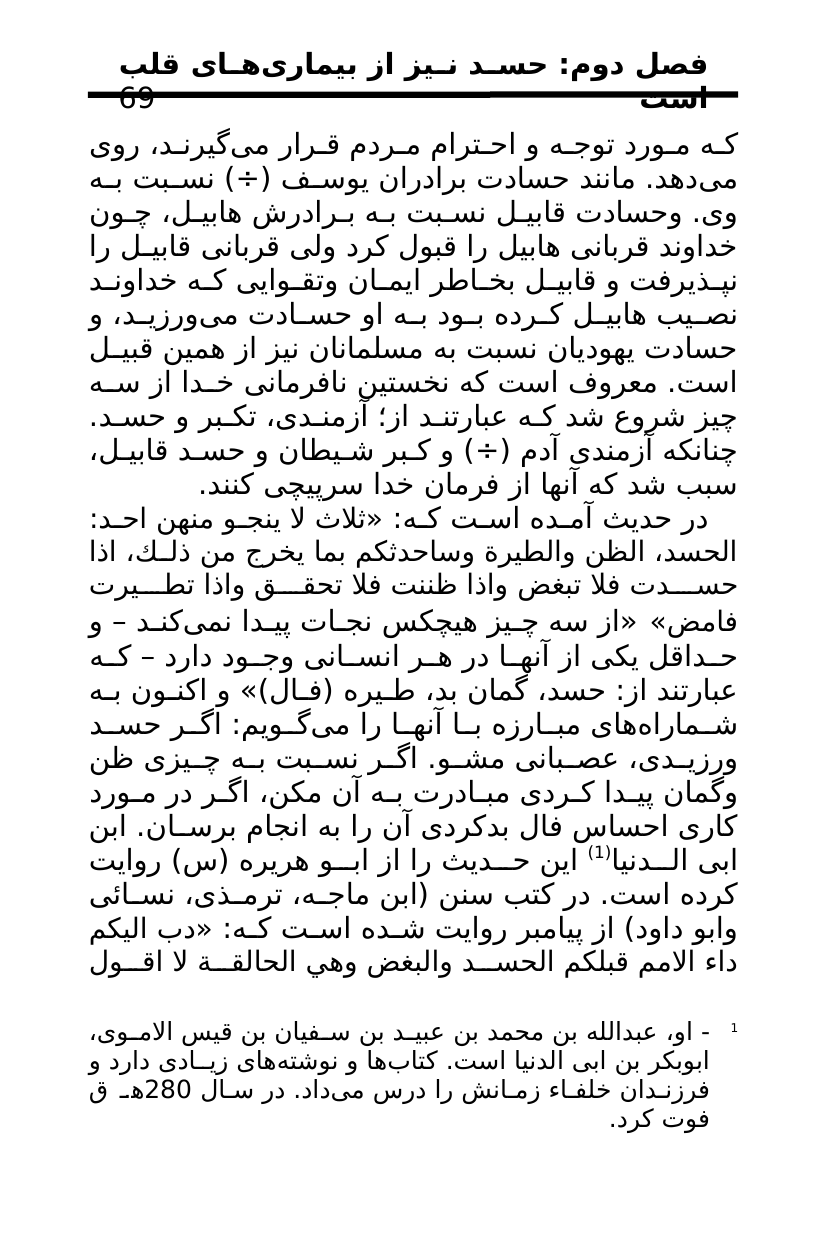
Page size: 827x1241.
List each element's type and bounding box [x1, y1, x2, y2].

text [89, 128, 738, 501]
text [89, 501, 738, 978]
